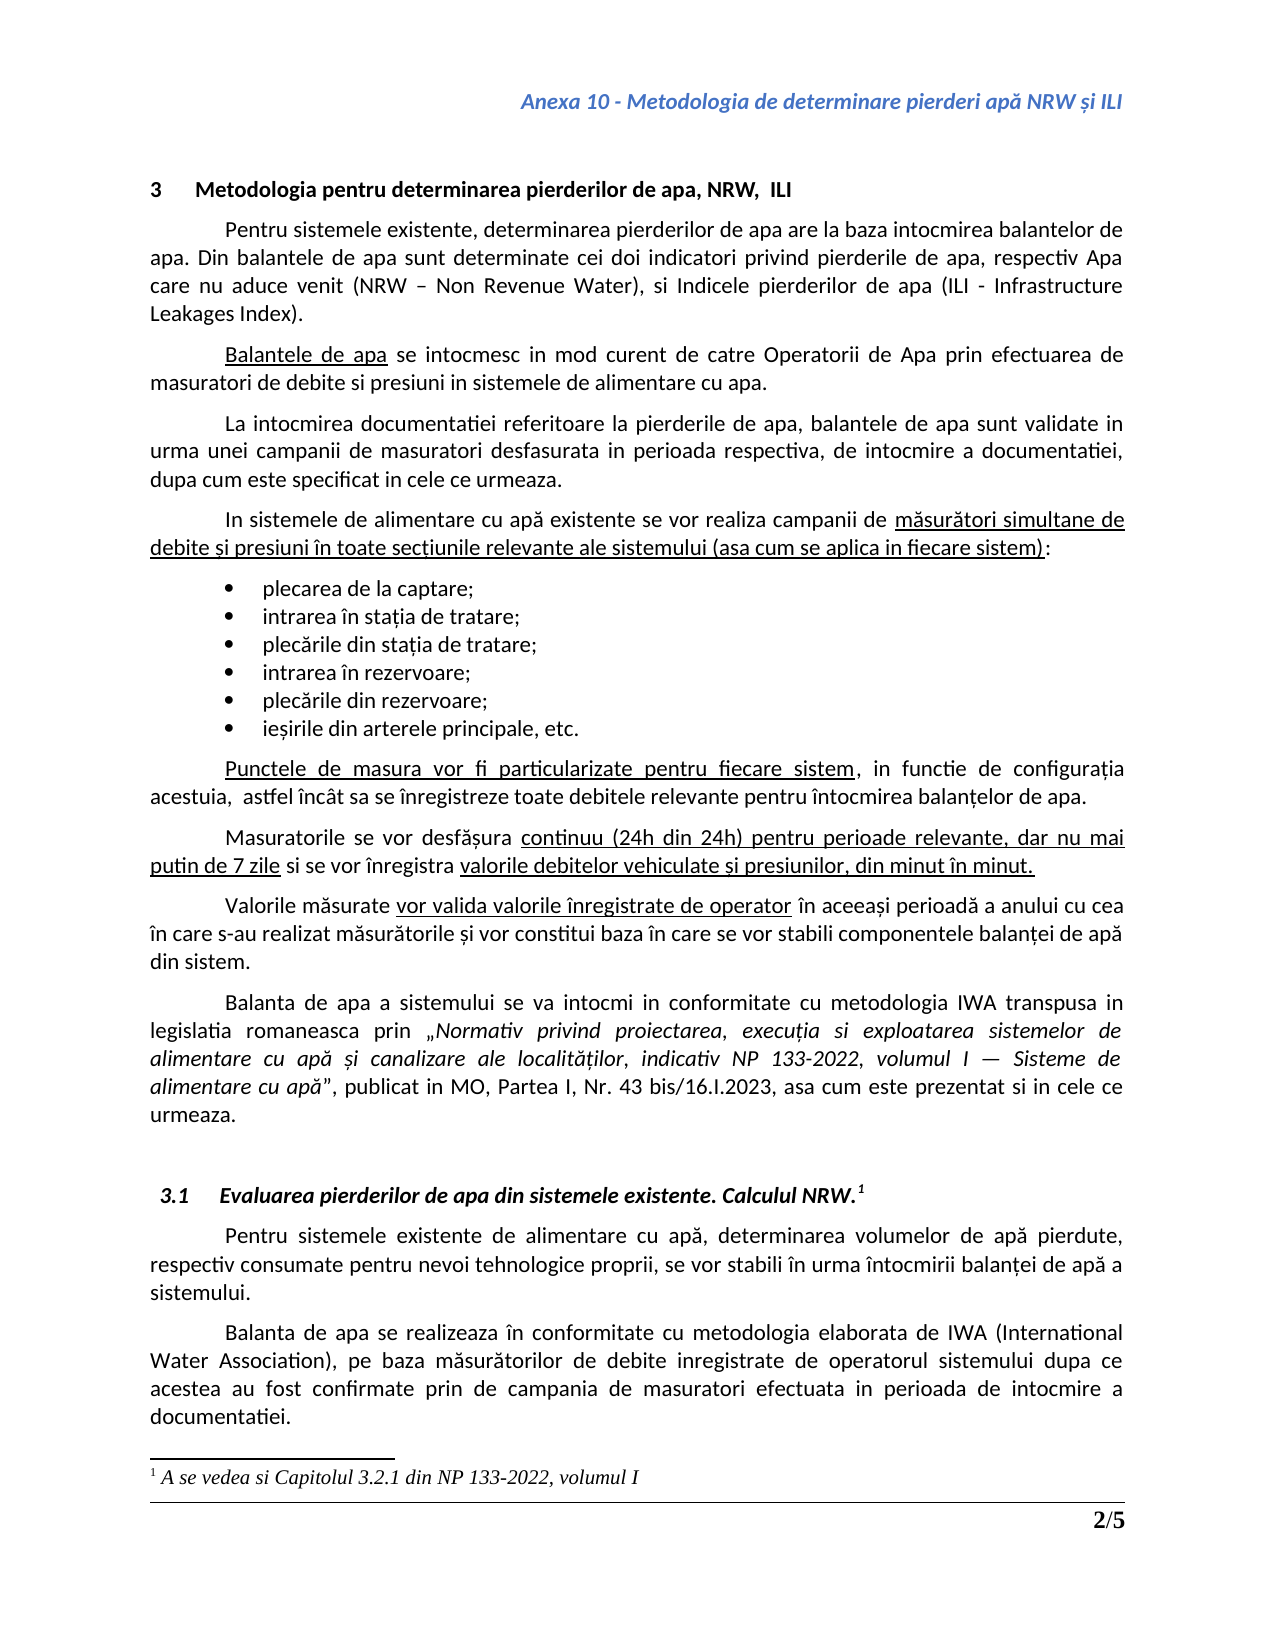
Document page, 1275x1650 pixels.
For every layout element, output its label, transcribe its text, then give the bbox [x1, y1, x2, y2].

text Masuratorile se vor desfășura continuu (24h din 24h) pentru perioade relevante, dar nu mai putin de 7 zile si se vor înregistra valorile debitelor vehiculate și presiunilor, din minut în minut. [150, 823, 1125, 879]
list intrarea în rezervoare; [225, 658, 1125, 686]
text Balanta de apa se realizeaza în conformitate cu metodologia elaborata de IWA (International Water Association), pe baza măsurătorilor de debite inregistrate de operatorul sistemului dupa ce acestea au fost confirmate prin de campania de masuratori efectuata in perioada de intocmire a documentatiei. [150, 1318, 1125, 1430]
list intrarea în stația de tratare; [225, 602, 1125, 630]
text Balanta de apa a sistemului se va intocmi in conformitate cu metodologia IWA transpusa in legislatia romaneasca prin „Normativ privind proiectarea, execuția si exploatarea sistemelor de alimentare cu apă și canalizare ale localităților, indicativ NP 133-2022, volumul I — Sisteme de alimentare cu apă”, publicat in MO, Partea I, Nr. 43 bis/16.I.2023, asa cum este prezentat si in cele ce urmeaza. [150, 988, 1125, 1128]
list plecările din stația de tratare; [225, 630, 1125, 658]
text Balantele de apa se intocmesc in mod curent de catre Operatorii de Apa prin efectuarea de masuratori de debite si presiuni in sistemele de alimentare cu apa. [150, 340, 1125, 396]
text Pentru sistemele existente de alimentare cu apă, determinarea volumelor de apă pierdute, respectiv consumate pentru nevoi tehnologice proprii, se vor stabili în urma întocmirii balanței de apă a sistemului. [150, 1222, 1125, 1306]
text Punctele de masura vor fi particularizate pentru fiecare sistem, in functie de configurația acestuia, astfel încât sa se înregistreze toate debitele relevante pentru întocmirea balanțelor de apa. [150, 754, 1125, 810]
text Valorile măsurate vor valida valorile înregistrate de operator în aceeași perioadă a anului cu cea în care s-au realizat măsurătorile și vor constitui baza în care se vor stabili componentele balanței de apă din sistem. [150, 891, 1125, 976]
text La intocmirea documentatiei referitoare la pierderile de apa, balantele de apa sunt validate in urma unei campanii de masuratori desfasurata in perioada respectiva, de intocmire a documentatiei, dupa cum este specificat in cele ce urmeaza. [150, 409, 1125, 493]
list plecările din rezervoare; [225, 686, 1125, 714]
subtitle Evaluarea pierderilor de apa din sistemele existente. Calculul NRW. [159, 1181, 1125, 1209]
list ieșirile din arterele principale, etc. [225, 714, 1125, 742]
text Pentru sistemele existente, determinarea pierderilor de apa are la baza intocmirea balantelor de apa. Din balantele de apa sunt determinate cei doi indicatori privind pierderile de apa, respectiv Apa care nu aduce venit (NRW – Non Revenue Water), si Indicele pierderilor de apa (ILI - Infrastructure Leakages Index). [150, 216, 1125, 328]
subtitle Metodologia pentru determinarea pierderilor de apa, NRW, ILI [150, 175, 1125, 203]
list plecarea de la captare; [225, 574, 1125, 602]
text In sistemele de alimentare cu apă existente se vor realiza campanii de măsurători simultane de debite și presiuni în toate secțiunile relevante ale sistemului (asa cum se aplica in fiecare sistem): [150, 505, 1125, 561]
